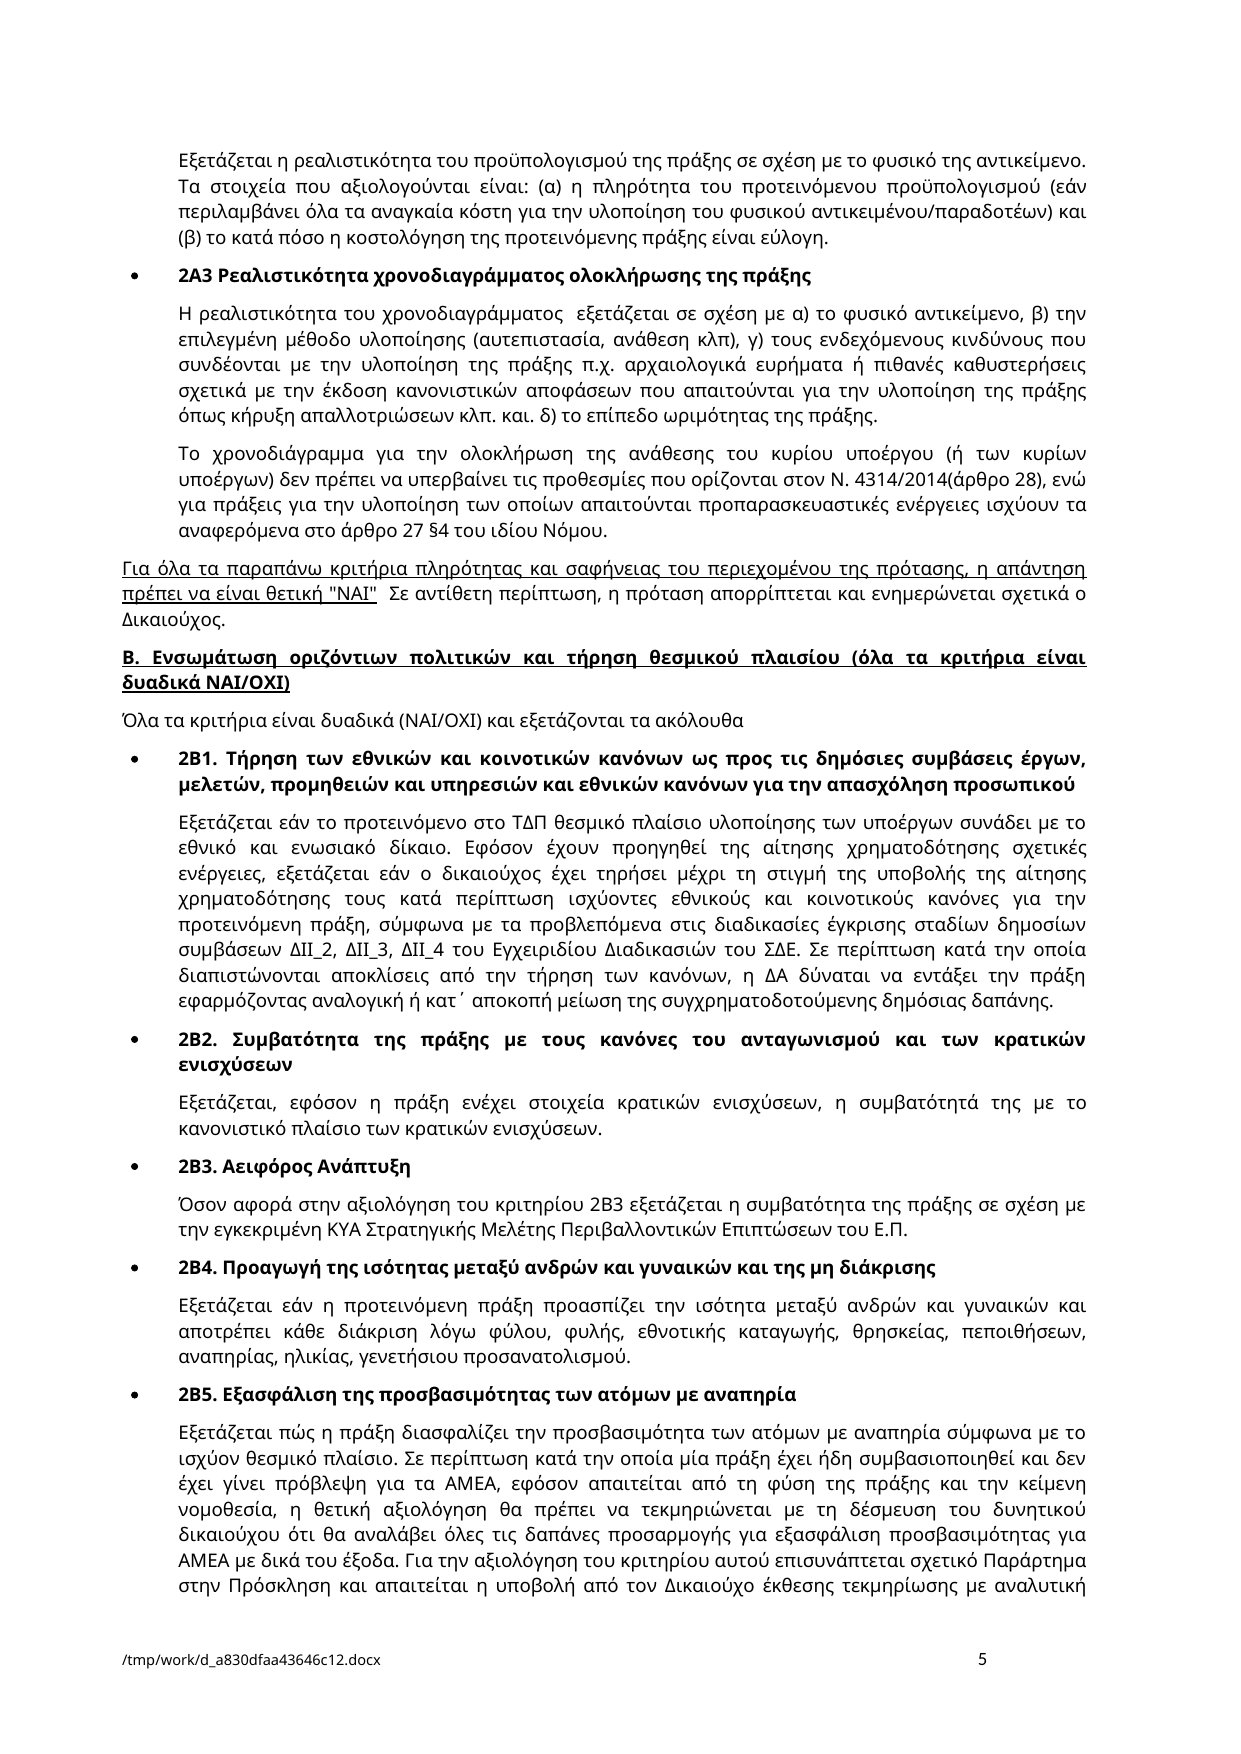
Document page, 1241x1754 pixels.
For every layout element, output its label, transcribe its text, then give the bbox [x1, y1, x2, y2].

text Β. Ενσωμάτωση οριζόντιων πολιτικών και τήρηση θεσμικού πλαισίου (όλα τα κριτήρια είναι δυαδικά ΝΑΙ/ΟΧΙ) [122, 644, 1087, 666]
text Εξετάζεται, εφόσον η πράξη ενέχει στοιχεία κρατικών ενισχύσεων, η συμβατότητά της με το κανονιστικό πλαίσιο των κρατικών ενισχύσεων. [178, 1089, 1087, 1140]
text Για όλα τα παραπάνω κριτήρια πληρότητας και σαφήνειας του περιεχομένου της πρότασης, η απάντηση πρέπει να είναι θετική "ΝΑΙ" Σε αντίθετη περίπτωση, η πρόταση απορρίπτεται και ενημερώνεται σχετικά ο Δικαιούχος. [122, 555, 1087, 577]
text Εξετάζεται εάν η προτεινόμενη πράξη προασπίζει την ισότητα μεταξύ ανδρών και γυναικών και αποτρέπει κάθε διάκριση λόγω φύλου, φυλής, εθνοτικής καταγωγής, θρησκείας, πεποιθήσεων, αναπηρίας, ηλικίας, γενετήσιου προσανατολισμού. [178, 1292, 1087, 1369]
text Το χρονοδιάγραμμα για την ολοκλήρωση της ανάθεσης του κυρίου υποέργου (ή των κυρίων υποέργων) δεν πρέπει να υπερβαίνει τις προθεσμίες που ορίζονται στον Ν. 4314/2014(άρθρο 28), ενώ για πράξεις για την υλοποίηση των οποίων απαιτούνται προπαρασκευαστικές ενέργειες ισχύουν τα αναφερόμενα στο άρθρο 27 §4 του ιδίου Νόμου. [178, 440, 1087, 542]
text Β. Ενσωμάτωση οριζόντιων πολιτικών και τήρηση θεσμικού πλαισίου (όλα τα κριτήρια είναι δυαδικά ΝΑΙ/ΟΧΙ) [122, 667, 1087, 695]
text Όσον αφορά στην αξιολόγηση του κριτηρίου 2Β3 εξετάζεται η συμβατότητα της πράξης σε σχέση με την εγκεκριμένη ΚΥΑ Στρατηγικής Μελέτης Περιβαλλοντικών Επιπτώσεων του Ε.Π. [178, 1191, 1087, 1242]
text Η ρεαλιστικότητα του χρονοδιαγράμματος εξετάζεται σε σχέση με α) το φυσικό αντικείμενο, β) την επιλεγμένη μέθοδο υλοποίησης (αυτεπιστασία, ανάθεση κλπ), γ) τους ενδεχόμενους κινδύνους που συνδέονται με την υλοποίηση της πράξης π.χ. αρχαιολογικά ευρήματα ή πιθανές καθυστερήσεις σχετικά με την έκδοση κανονιστικών αποφάσεων που απαιτούνται για την υλοποίηση της πράξης όπως κήρυξη απαλλοτριώσεων κλπ. και. δ) το επίπεδο ωριμότητας της πράξης. [178, 300, 1087, 428]
list 2Α3 Ρεαλιστικότητα χρονοδιαγράμματος ολοκλήρωσης της πράξης [131, 262, 1087, 288]
list 2Β4. Προαγωγή της ισότητας μεταξύ ανδρών και γυναικών και της μη διάκρισης [131, 1254, 1087, 1280]
text Εξετάζεται η ρεαλιστικότητα του προϋπολογισμού της πράξης σε σχέση με το φυσικό της αντικείμενο. Τα στοιχεία που αξιολογούνται είναι: (α) η πληρότητα του προτεινόμενου προϋπολογισμού (εάν περιλαμβάνει όλα τα αναγκαία κόστη για την υλοποίηση του φυσικού αντικειμένου/παραδοτέων) και (β) το κατά πόσο η κοστολόγηση της προτεινόμενης πράξης είναι εύλογη. [178, 148, 1087, 250]
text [178, 1419, 1087, 1598]
list 2Β1. Τήρηση των εθνικών και κοινοτικών κανόνων ως προς τις δημόσιες συμβάσεις έργων, μελετών, προμηθειών και υπηρεσιών και εθνικών κανόνων για την απασχόληση προσωπικού [131, 746, 1087, 797]
list 2Β5. Εξασφάλιση της προσβασιμότητας των ατόμων με αναπηρία [131, 1382, 1087, 1407]
text Για όλα τα παραπάνω κριτήρια πληρότητας και σαφήνειας του περιεχομένου της πρότασης, η απάντηση πρέπει να είναι θετική "ΝΑΙ" Σε αντίθετη περίπτωση, η πρόταση απορρίπτεται και ενημερώνεται σχετικά ο Δικαιούχος. [122, 578, 1087, 632]
text Όλα τα κριτήρια είναι δυαδικά (ΝΑΙ/ΟΧΙ) και εξετάζονται τα ακόλουθα [122, 708, 1087, 733]
list 2Β2. Συμβατότητα της πράξης με τους κανόνες του ανταγωνισμού και των κρατικών ενισχύσεων [131, 1026, 1087, 1077]
text Εξετάζεται εάν το προτεινόμενο στο ΤΔΠ θεσμικό πλαίσιο υλοποίησης των υποέργων συνάδει με το εθνικό και ενωσιακό δίκαιο. Εφόσον έχουν προηγηθεί της αίτησης χρηματοδότησης σχετικές ενέργειες, εξετάζεται εάν ο δικαιούχος έχει τηρήσει μέχρι τη στιγμή της υποβολής της αίτησης χρηματοδότησης τους κατά περίπτωση ισχύοντες εθνικούς και κοινοτικούς κανόνες για την προτεινόμενη πράξη, σύμφωνα με τα προβλεπόμενα στις διαδικασίες έγκρισης σταδίων δημοσίων συμβάσεων ΔΙΙ_2, ΔΙΙ_3, ΔΙΙ_4 του Εγχειριδίου Διαδικασιών του ΣΔΕ. Σε περίπτωση κατά την οποία διαπιστώνονται αποκλίσεις από την τήρηση των κανόνων, η ΔΑ δύναται να εντάξει την πράξη εφαρμόζοντας αναλογική ή κατ΄ αποκοπή μείωση της συγχρηματοδοτούμενης δημόσιας δαπάνης. [178, 809, 1087, 1013]
list 2Β3. Αειφόρος Ανάπτυξη [131, 1153, 1087, 1178]
